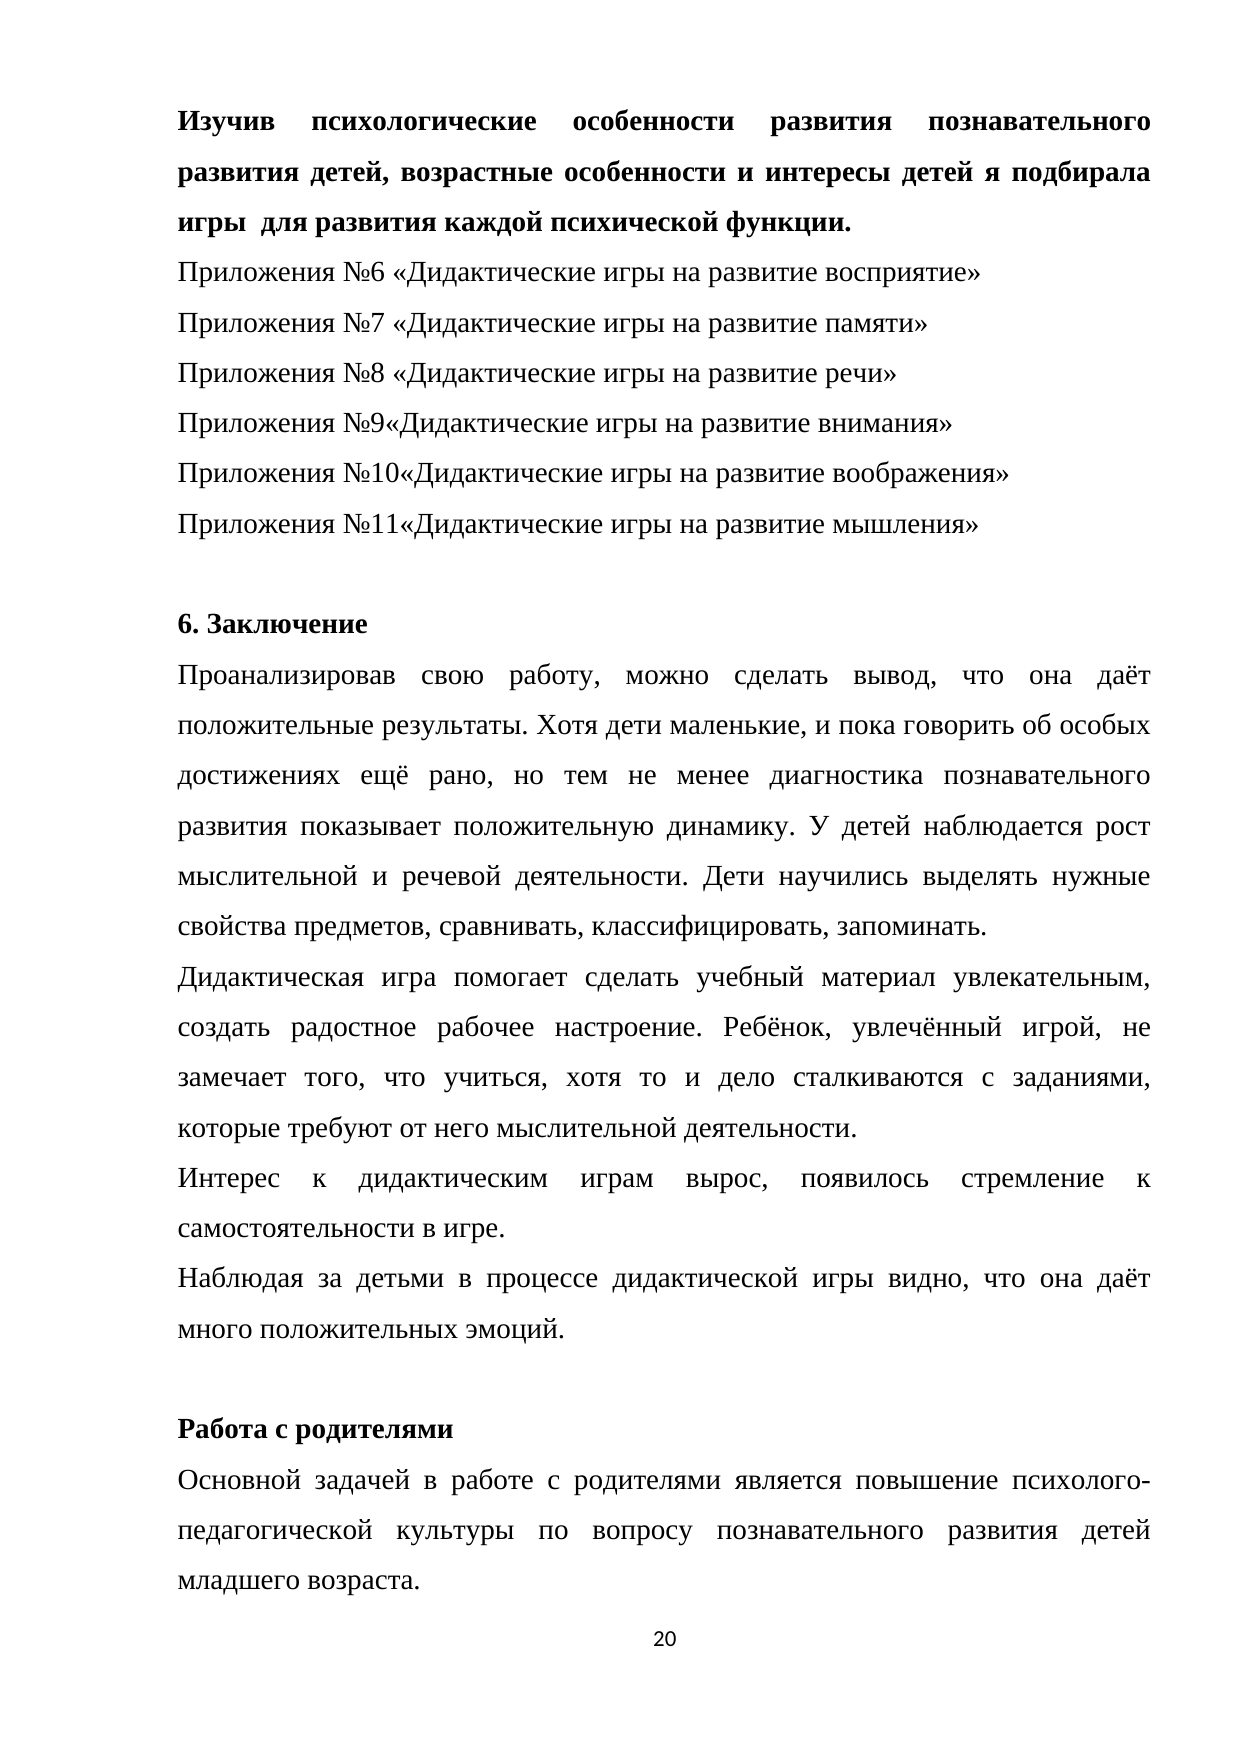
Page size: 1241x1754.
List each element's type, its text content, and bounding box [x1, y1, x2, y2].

text Проанализировав свою работу, можно сделать вывод, что она даёт положительные результаты. Хотя дети маленькие, и пока говорить об особых достижениях ещё рано, но тем не менее диагностика познавательного развития показывает положительную динамику. У детей наблюдается рост мыслительной и речевой деятельности. Дети научились выделять нужные свойства предметов, сравнивать, классифицировать, запоминать. [177, 657, 1152, 942]
text Приложения №8 «Дидактические игры на развитие речи» [177, 355, 1152, 388]
text Изучив психологические особенности развития познавательного развития детей, возрастные особенности и интересы детей я подбирала игры для развития каждой психической функции. [177, 103, 1152, 238]
text Дидактическая игра помогает сделать учебный материал увлекательным, создать радостное рабочее настроение. Ребёнок, увлечённый игрой, не замечает того, что учиться, хотя то и дело сталкиваются с заданиями, которые требуют от него мыслительной деятельности. [177, 959, 1152, 1143]
text Приложения №11«Дидактические игры на развитие мышления» [177, 506, 1152, 539]
text Приложения №10«Дидактические игры на развитие воображения» [177, 456, 1152, 489]
text Интерес к дидактическим играм вырос, появилось стремление к самостоятельности в игре. [177, 1160, 1152, 1244]
text Основной задачей в работе с родителями является повышение психолого- педагогической культуры по вопросу познавательного развития детей младшего возраста. [177, 1462, 1152, 1596]
text Приложения №7 «Дидактические игры на развитие памяти» [177, 305, 1152, 338]
text Приложения №9«Дидактические игры на развитие внимания» [177, 405, 1152, 439]
text Приложения №6 «Дидактические игры на развитие восприятие» [177, 254, 1152, 288]
text 6. Заключение [177, 607, 1152, 640]
text Наблюдая за детьми в процессе дидактической игры видно, что она даёт много положительных эмоций. [177, 1261, 1152, 1344]
text Работа с родителями [177, 1412, 1152, 1445]
